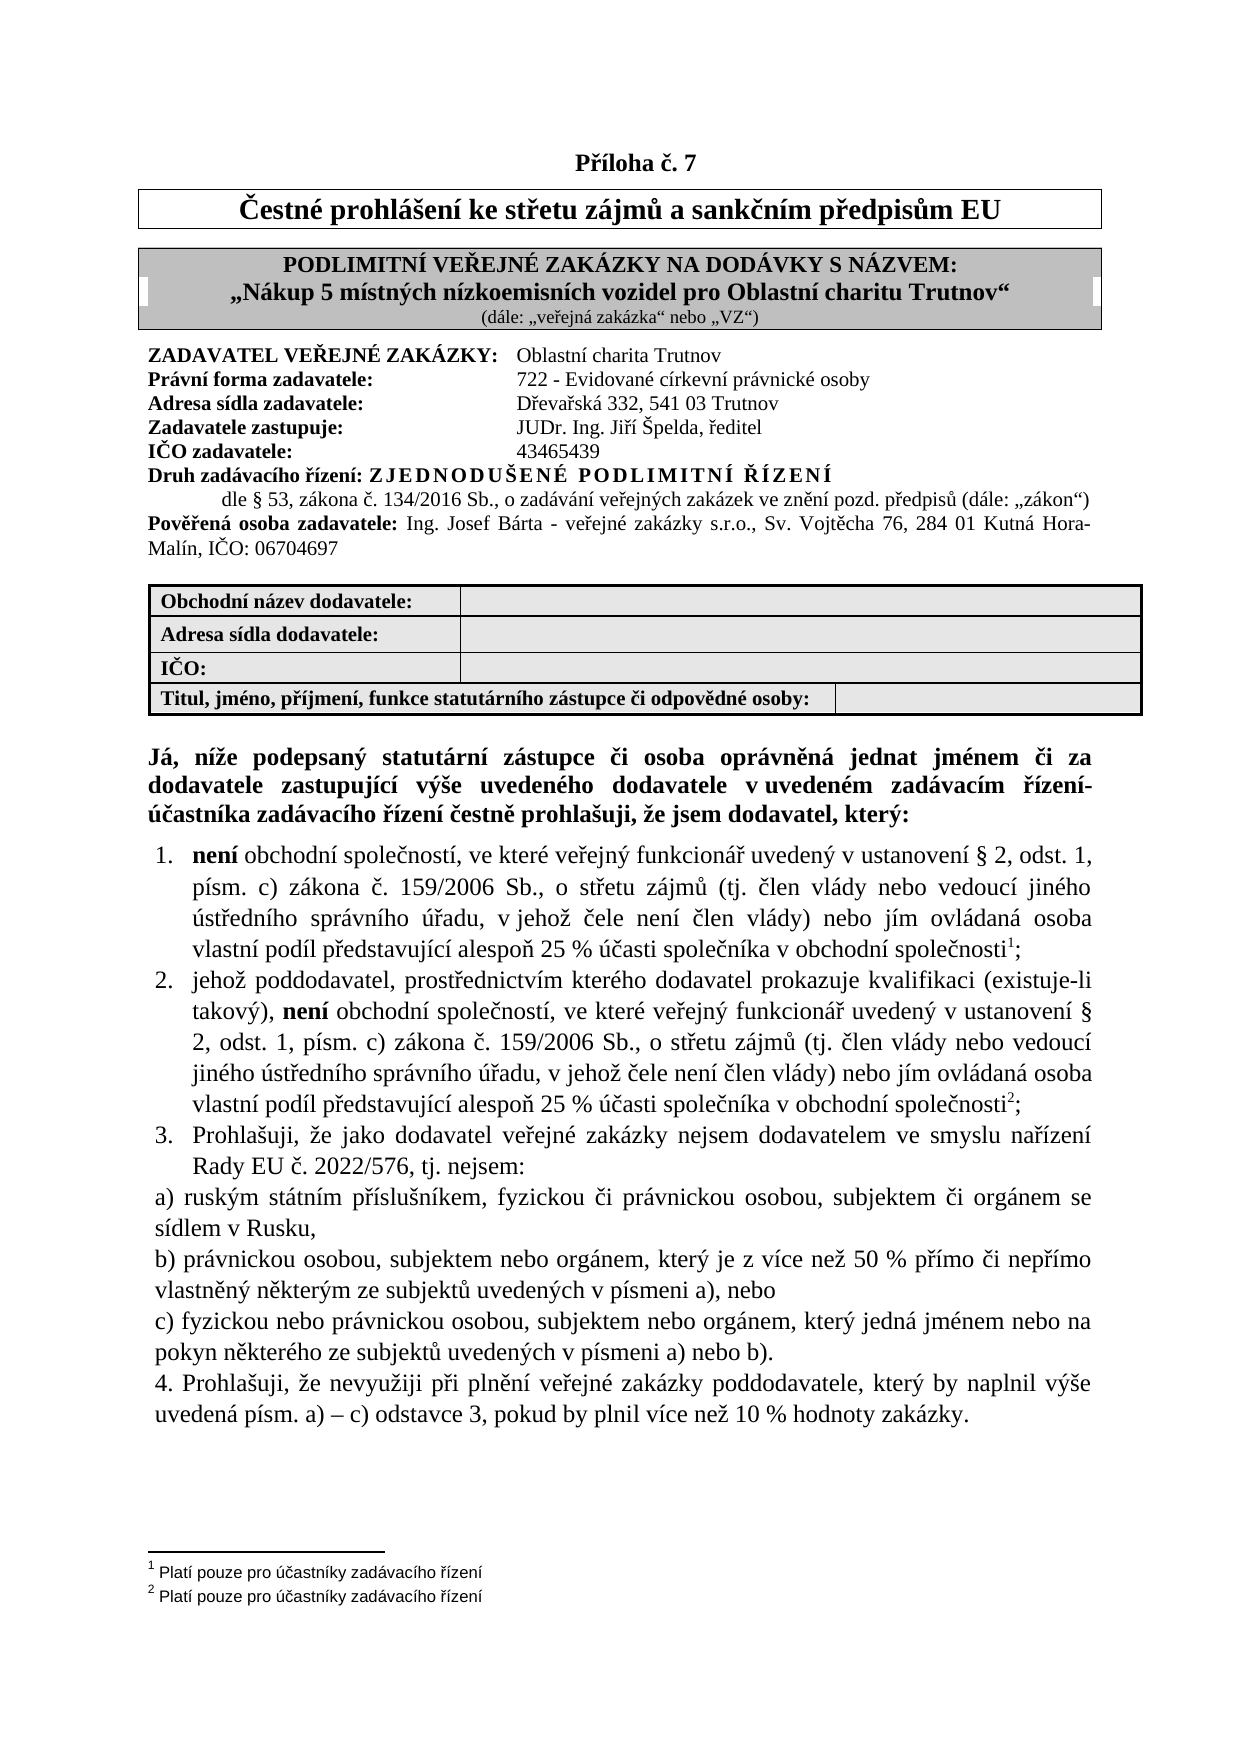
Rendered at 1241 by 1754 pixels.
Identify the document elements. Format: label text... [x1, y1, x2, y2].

table_header Obchodní název dodavatele: [151, 587, 460, 615]
list jehož poddodavatel, prostřednictvím kterého dodavatel prokazuje kvalifikaci (existuje-li takový), není obchodní společností, ve které veřejný funkcionář uvedený v ustanovení § 2, odst. 1, písm. c) zákona č. 159/2006 Sb., o střetu zájmů (tj. člen vlády nebo vedoucí jiného ústředního správního úřadu, v jehož čele není člen vlády) nebo jím ovládaná osoba vlastní podíl představující alespoň 25 % účasti společníka v obchodní společnosti; [154, 965, 1093, 1118]
text ZADAVATEL VEŘEJNÉ ZAKÁZKY: Oblastní charita Trutnov [148, 343, 1093, 367]
list Prohlašuji, že jako dodavatel veřejné zakázky nejsem dodavatelem ve smyslu nařízení Rady EU č. 2022/576, tj. nejsem: [154, 1120, 1093, 1180]
text dle § 53, zákona č. 134/2016 Sb., o zadávání veřejných zakázek ve znění pozd. předpisů (dále: „zákon“) [221, 487, 1093, 511]
text Já, níže podepsaný statutární zástupce či osoba oprávněná jednat jménem či za dodavatele zastupující výše uvedeného dodavatele v uvedeném zadávacím řízení-účastníka zadávacího řízení čestně prohlašuji, že jsem dodavatel, který: [148, 742, 1093, 828]
table_cell [461, 653, 1140, 682]
text Zadavatele zastupuje: JUDr. Ing. Jiří Špelda, ředitel [148, 415, 1093, 439]
text Pověřená osoba zadavatele: Ing. Josef Bárta - veřejné zakázky s.r.o., Sv. Vojtěcha 76, 284 01 Kutná Hora- Malín, IČO: 06704697 [148, 511, 1093, 559]
table_header [461, 587, 1140, 615]
text c) fyzickou nebo právnickou osobou, subjektem nebo orgánem, který jedná jménem nebo na pokyn některého ze subjektů uvedených v písmeni a) nebo b). [154, 1306, 1093, 1366]
text Čestné prohlášení ke střetu zájmů a sankčním předpisům EU [139, 190, 1101, 228]
text 4. Prohlašuji, že nevyužiji při plnění veřejné zakázky poddodavatele, který by naplnil výše uvedená písm. a) – c) odstavce 3, pokud by plnil více než 10 % hodnoty zakázky. [154, 1368, 1093, 1428]
text „Nákup 5 místných nízkoemisních vozidel pro Oblastní charitu Trutnov“ [148, 277, 1093, 303]
table_cell Titul, jméno, příjmení, funkce statutárního zástupce či odpovědné osoby: [151, 684, 835, 712]
table_cell IČO: [151, 653, 460, 682]
text IČO zadavatele: 43465439 [148, 439, 1093, 463]
text Adresa sídla zadavatele: Dřevařská 332, 541 03 Trutnov [148, 391, 1093, 415]
list není obchodní společností, ve které veřejný funkcionář uvedený v ustanovení § 2, odst. 1, písm. c) zákona č. 159/2006 Sb., o střetu zájmů (tj. člen vlády nebo vedoucí jiného ústředního správního úřadu, v jehož čele není člen vlády) nebo jím ovládaná osoba vlastní podíl představující alespoň 25 % účasti společníka v obchodní společnosti; [154, 841, 1093, 962]
text (dále: „veřejná zakázka“ nebo „VZ“) [139, 303, 1101, 329]
text Příloha č. 7 [148, 148, 1093, 176]
table_cell [461, 617, 1140, 652]
text b) právnickou osobou, subjektem nebo orgánem, který je z více než 50 % přímo či nepřímo vlastněný některým ze subjektů uvedených v písmeni a), nebo [154, 1244, 1093, 1304]
table_cell [836, 684, 1140, 712]
text Druh zadávacího řízení: ZJEDNODUŠENÉ PODLIMITNÍ ŘÍZENÍ [148, 463, 1093, 487]
text a) ruským státním příslušníkem, fyzickou či právnickou osobou, subjektem či orgánem se sídlem v Rusku, [154, 1182, 1093, 1242]
text PODLIMITNÍ VEŘEJNÉ ZAKÁZKY NA DODÁVKY S NÁZVEM: [139, 249, 1101, 277]
table_cell Adresa sídla dodavatele: [151, 617, 460, 652]
text Právní forma zadavatele: 722 - Evidované církevní právnické osoby [148, 367, 1093, 391]
